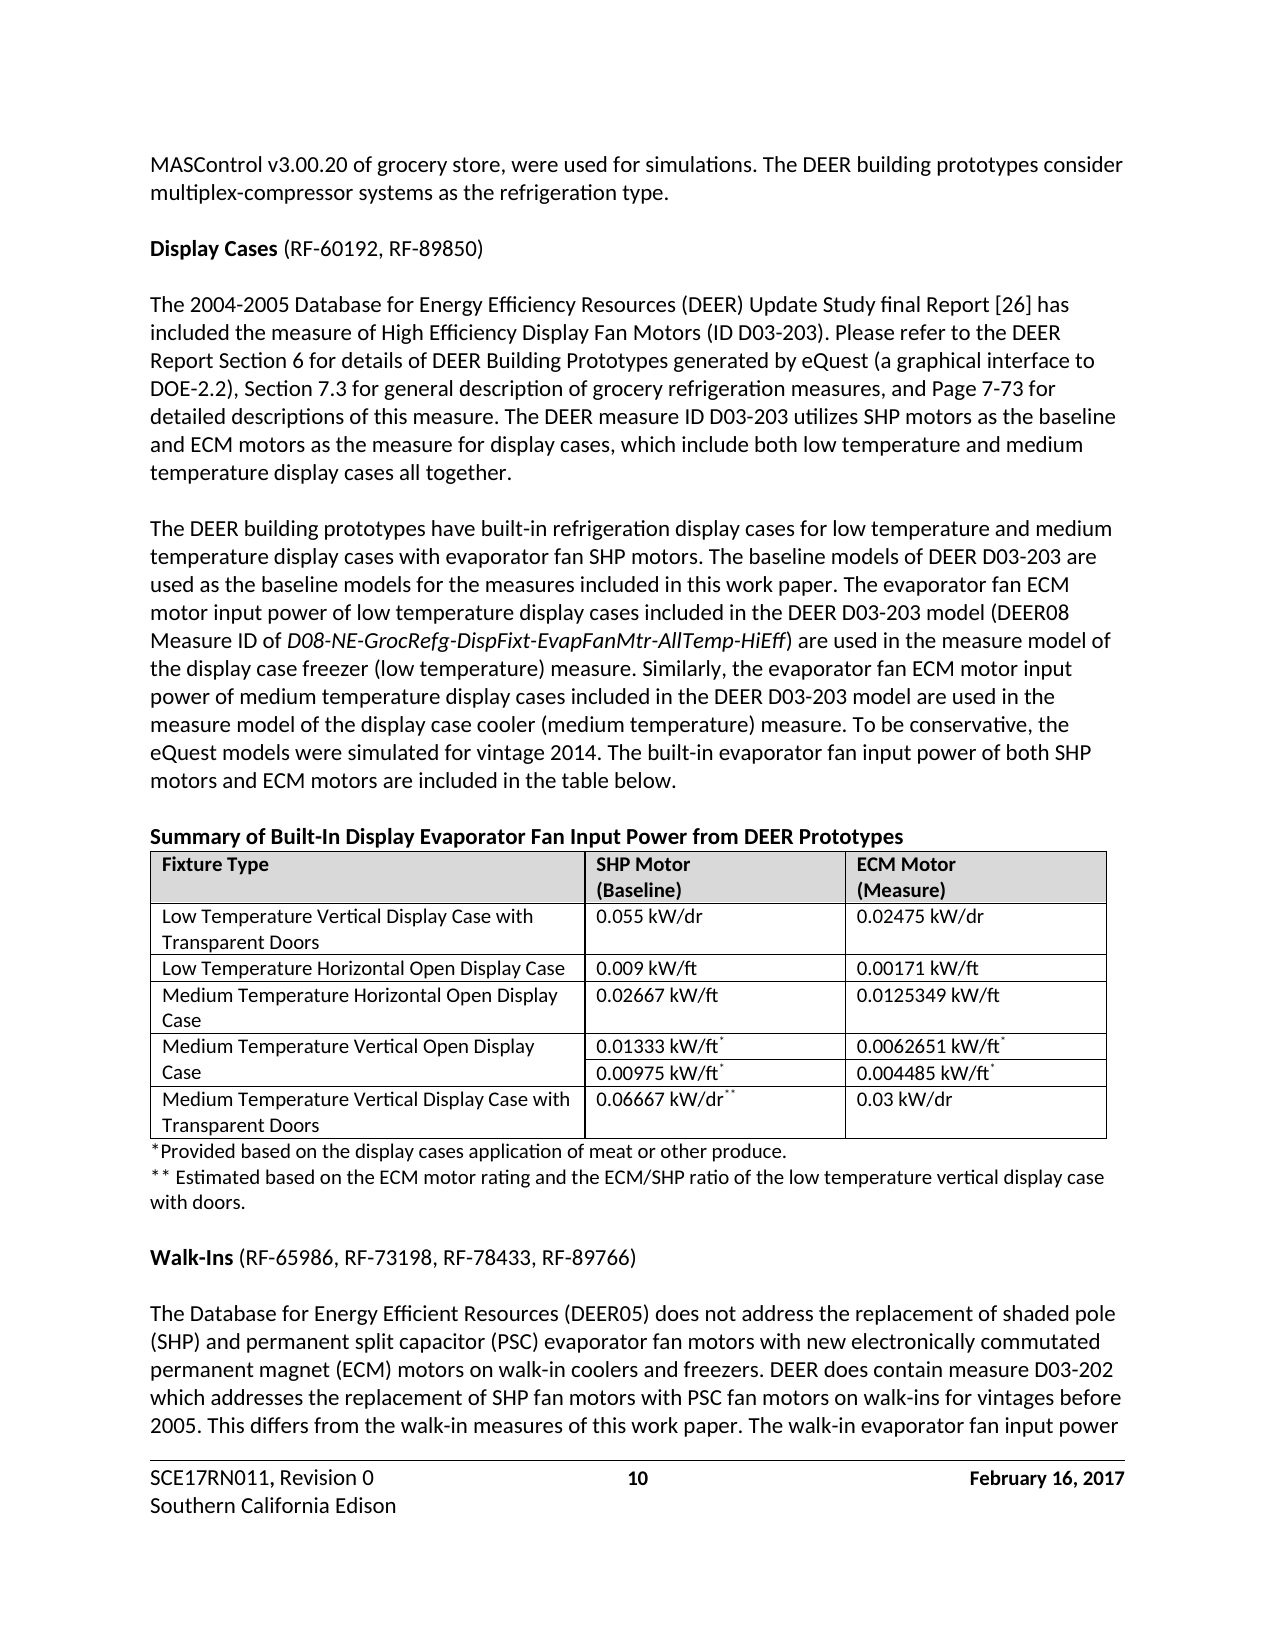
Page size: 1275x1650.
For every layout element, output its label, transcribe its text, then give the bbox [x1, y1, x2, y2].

table_cell 0.009 kW/ft [586, 955, 845, 981]
table_cell 0.02667 kW/ft [586, 982, 845, 1033]
table_cell Medium Temperature Vertical Open Display Case [151, 1034, 584, 1086]
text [150, 150, 1125, 206]
table_cell 0.00171 kW/ft [846, 955, 1106, 981]
table_cell Low Temperature Vertical Display Case with Transparent Doors [151, 904, 584, 954]
table_cell 0.01333 kW/ft* [586, 1034, 845, 1059]
table_cell 0.0125349 kW/ft [846, 982, 1106, 1033]
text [150, 1299, 1125, 1439]
table_cell Medium Temperature Vertical Display Case with Transparent Doors [151, 1087, 584, 1137]
table_header Fixture Type [151, 852, 584, 902]
text *Provided based on the display cases application of meat or other produce. [150, 1138, 1125, 1164]
table_cell Low Temperature Horizontal Open Display Case [151, 955, 584, 981]
table_header ECM Motor (Measure) [846, 852, 1106, 902]
table_header SHP Motor (Baseline) [586, 852, 845, 902]
table_cell 0.055 kW/dr [586, 904, 845, 954]
table_cell 0.06667 kW/dr** [586, 1087, 845, 1137]
text Walk-Ins (RF-65986, RF-73198, RF-78433, RF-89766) [150, 1243, 1125, 1271]
text The DEER building prototypes have built-in refrigeration display cases for low temperature and medium temperature display cases with evaporator fan SHP motors. The baseline models of DEER D03-203 are used as the baseline models for the measures included in this work paper. The evaporator fan ECM motor input power of low temperature display cases included in the DEER D03-203 model (DEER08 Measure ID of D08-NE-GrocRefg-DispFixt-EvapFanMtr-AllTemp-HiEff) are used in the measure model of the display case freezer (low temperature) measure. Similarly, the evaporator fan ECM motor input power of medium temperature display cases included in the DEER D03-203 model are used in the measure model of the display case cooler (medium temperature) measure. To be conservative, the eQuest models were simulated for vintage 2014. The built-in evaporator fan input power of both SHP motors and ECM motors are included in the table below. [150, 514, 1125, 794]
text Display Cases (RF-60192, RF-89850) [150, 234, 1125, 262]
table_cell 0.0062651 kW/ft* [846, 1034, 1106, 1059]
table_cell 0.00975 kW/ft* [586, 1060, 845, 1086]
table_cell Medium Temperature Horizontal Open Display Case [151, 982, 584, 1033]
table_cell 0.004485 kW/ft* [846, 1060, 1106, 1086]
text The 2004-2005 Database for Energy Efficiency Resources (DEER) Update Study final Report [26] has included the measure of High Efficiency Display Fan Motors (ID D03-203). Please refer to the DEER Report Section 6 for details of DEER Building Prototypes generated by eQuest (a graphical interface to DOE-2.2), Section 7.3 for general description of grocery refrigeration measures, and Page 7-73 for detailed descriptions of this measure. The DEER measure ID D03-203 utilizes SHP motors as the baseline and ECM motors as the measure for display cases, which include both low temperature and medium temperature display cases all together. [150, 290, 1125, 486]
text ** Estimated based on the ECM motor rating and the ECM/SHP ratio of the low temperature vertical display case with doors. [150, 1164, 1125, 1215]
table_cell 0.02475 kW/dr [846, 904, 1106, 954]
table_cell 0.03 kW/dr [846, 1087, 1106, 1137]
text Summary of Built-In Display Evaporator Fan Input Power from DEER Prototypes [150, 822, 1125, 851]
